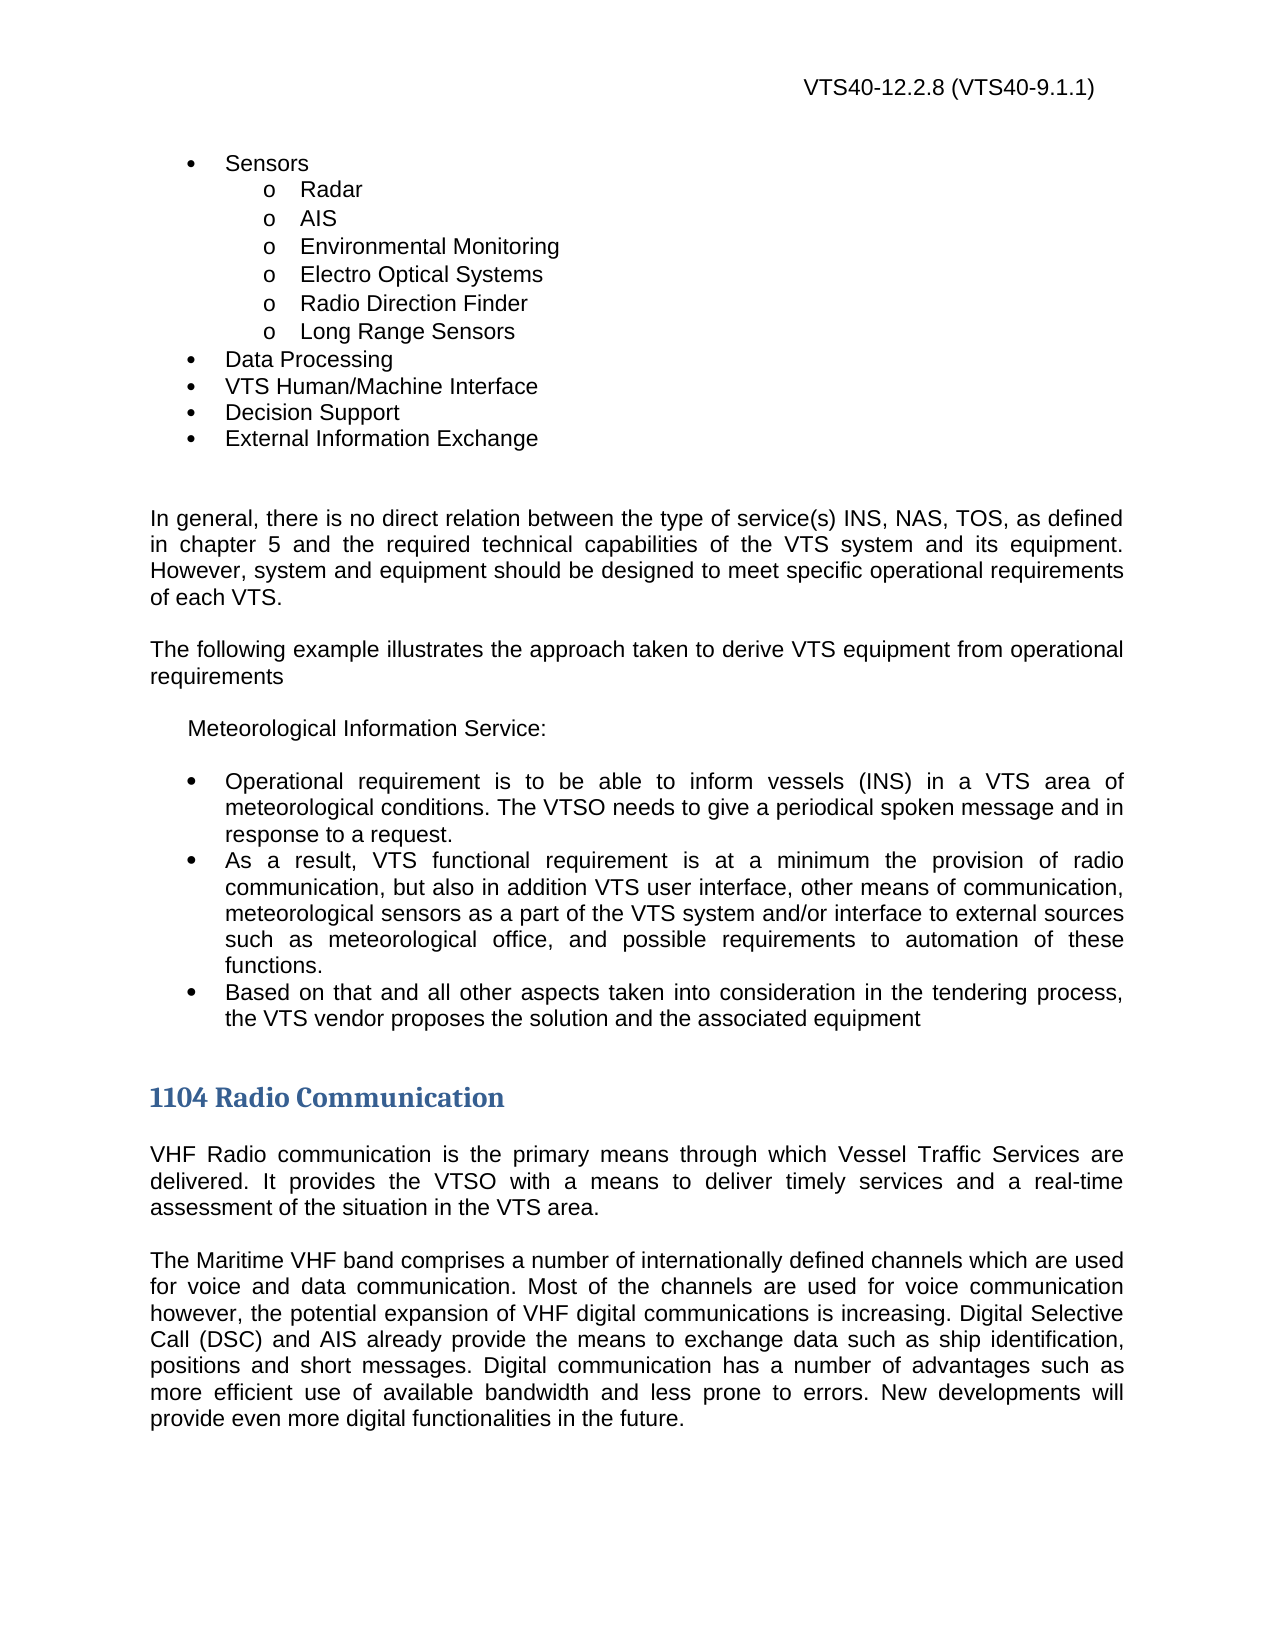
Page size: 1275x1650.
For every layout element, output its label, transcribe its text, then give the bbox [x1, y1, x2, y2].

list AIS [262, 205, 1125, 233]
text VHF Radio communication is the primary means through which Vessel Traffic Services are delivered. It provides the VTSO with a means to deliver timely services and a real-time assessment of the situation in the VTS area. [150, 1141, 1125, 1221]
list Radio Direction Finder [262, 290, 1125, 318]
list Long Range Sensors [262, 318, 1125, 346]
list VTS Human/Machine Interface [187, 373, 1125, 399]
list Operational requirement is to be able to inform vessels (INS) in a VTS area of meteorological conditions. The VTSO needs to give a periodical spoken message and in response to a request. [187, 768, 1125, 847]
list External Information Exchange [187, 425, 1125, 452]
subtitle 1104 Radio Communication [150, 1082, 1125, 1115]
list Decision Support [187, 399, 1125, 425]
text The following example illustrates the approach taken to derive VTS equipment from operational requirements [150, 636, 1125, 689]
list Based on that and all other aspects taken into consideration in the tendering process, the VTS vendor proposes the solution and the associated equipment [187, 979, 1125, 1032]
list As a result, VTS functional requirement is at a minimum the provision of radio communication, but also in addition VTS user interface, other means of communication, meteorological sensors as a part of the VTS system and/or interface to external sources such as meteorological office, and possible requirements to automation of these functions. [187, 847, 1125, 979]
text In general, there is no direct relation between the type of service(s) INS, NAS, TOS, as defined in chapter 5 and the required technical capabilities of the VTS system and its equipment. However, system and equipment should be designed to meet specific operational requirements of each VTS. [150, 504, 1125, 610]
list Environmental Monitoring [262, 233, 1125, 261]
list Data Processing [187, 346, 1125, 373]
text Meteorological Information Service: [150, 715, 1125, 742]
text The Maritime VHF band comprises a number of internationally defined channels which are used for voice and data communication. Most of the channels are used for voice communication however, the potential expansion of VHF digital communications is increasing. Digital Selective Call (DSC) and AIS already provide the means to exchange data such as ship identification, positions and short messages. Digital communication has a number of advantages such as more efficient use of available bandwidth and less prone to errors. New developments will provide even more digital functionalities in the future. [150, 1247, 1125, 1431]
list Sensors [187, 150, 1125, 176]
list Electro Optical Systems [262, 261, 1125, 290]
list Radar [262, 176, 1125, 205]
